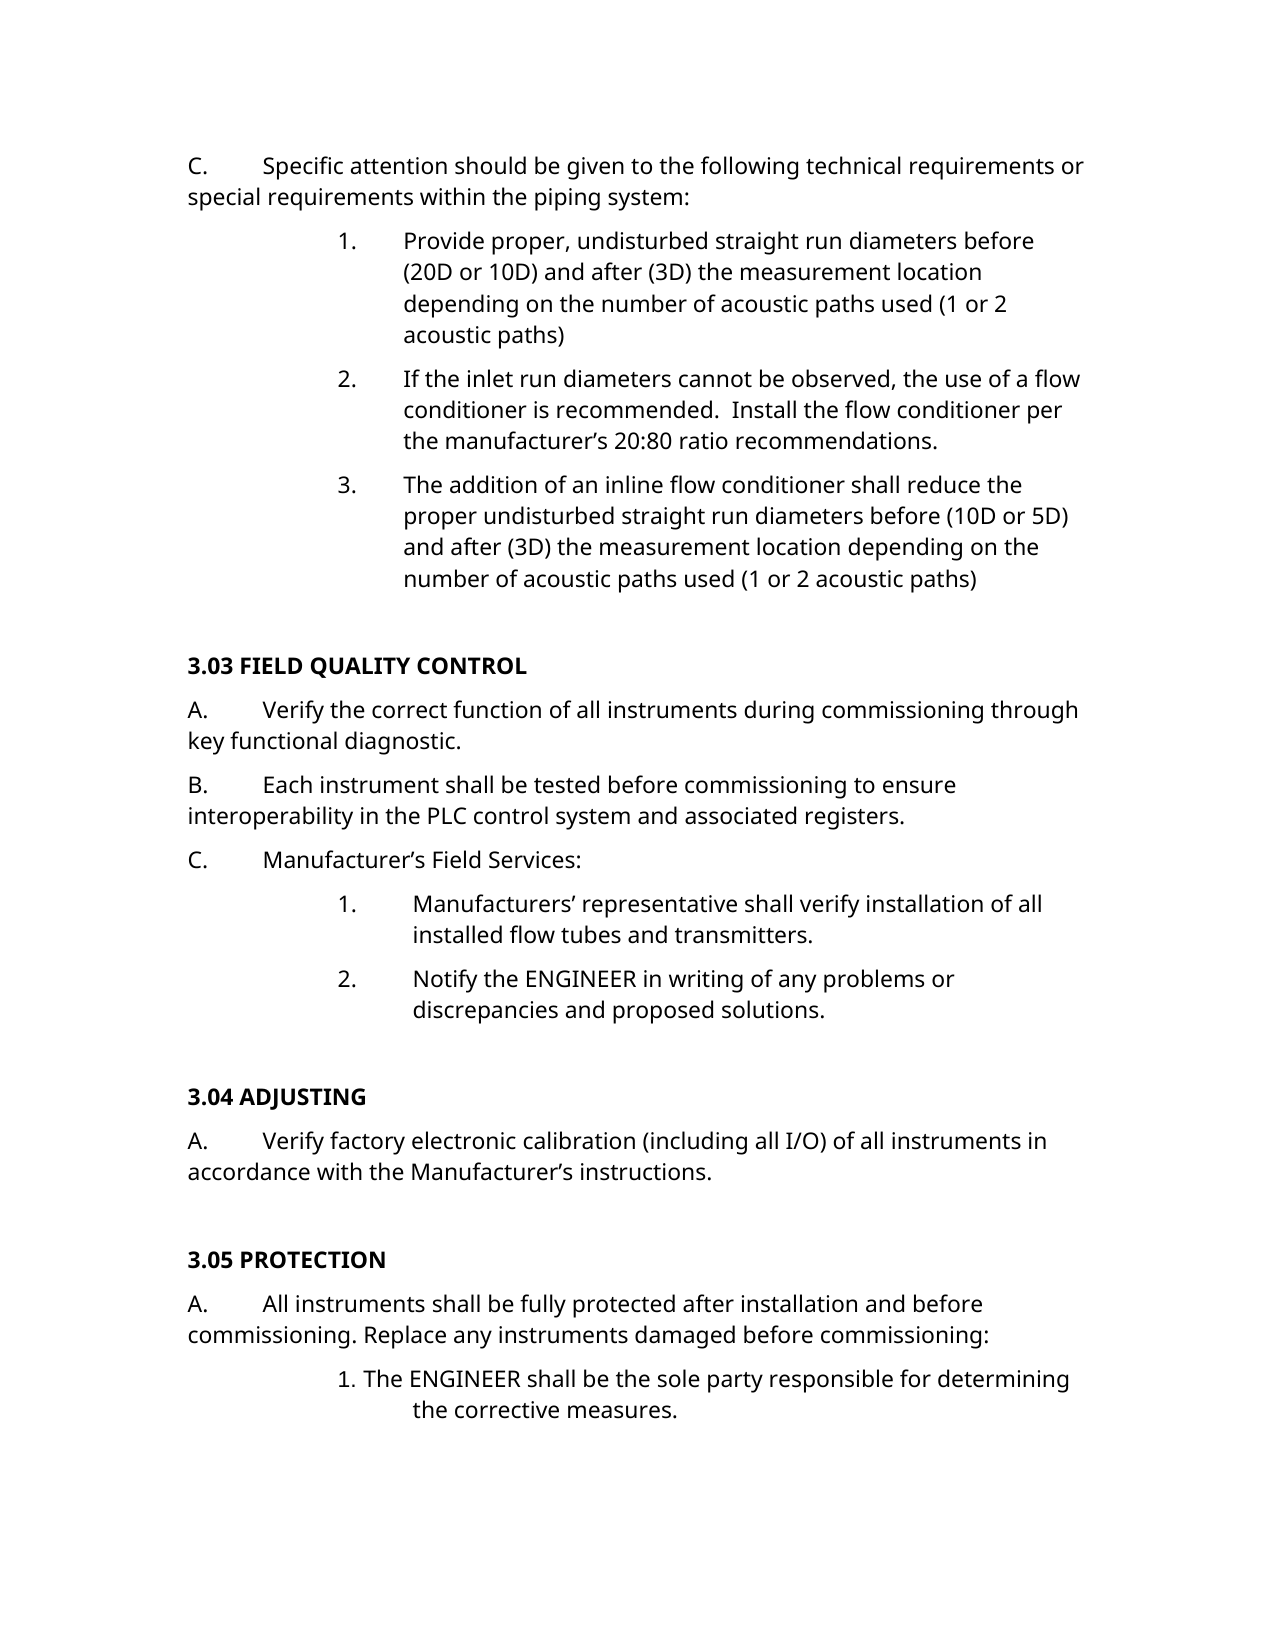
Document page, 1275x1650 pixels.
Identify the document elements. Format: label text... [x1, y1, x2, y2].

list All instruments shall be fully protected after installation and before commissioning. Replace any instruments damaged before commissioning: [187, 1287, 1087, 1350]
list Verify the correct function of all instruments during commissioning through key functional diagnostic. [187, 694, 1087, 756]
list Each instrument shall be tested before commissioning to ensure interoperability in the PLC control system and associated registers. [187, 769, 1087, 831]
list Provide proper, undisturbed straight run diameters before (20D or 10D) and after (3D) the measurement location depending on the number of acoustic paths used (1 or 2 acoustic paths) [337, 225, 1087, 350]
list If the inlet run diameters cannot be observed, the use of a flow conditioner is recommended. Install the flow conditioner per the manufacturer’s 20:80 ratio recommendations. [337, 362, 1087, 456]
list Specific attention should be given to the following technical requirements or special requirements within the piping system: [187, 150, 1087, 212]
list The addition of an inline flow conditioner shall reduce the proper undisturbed straight run diameters before (10D or 5D) and after (3D) the measurement location depending on the number of acoustic paths used (1 or 2 acoustic paths) [337, 469, 1087, 594]
text The ENGINEER shall be the sole party responsible for determining the corrective measures. [337, 1362, 1087, 1425]
list 3.03 FIELD QUALITY CONTROL [187, 650, 1087, 681]
list Notify the ENGINEER in writing of any problems or discrepancies and proposed solutions. [337, 962, 1087, 1025]
list Manufacturers’ representative shall verify installation of all installed flow tubes and transmitters. [337, 887, 1087, 950]
list 3.05 PROTECTION [187, 1244, 1087, 1275]
list Verify factory electronic calibration (including all I/O) of all instruments in accordance with the Manufacturer’s instructions. [187, 1125, 1087, 1187]
list Manufacturer’s Field Services: [187, 844, 1087, 875]
list 3.04 ADJUSTING [187, 1081, 1087, 1112]
